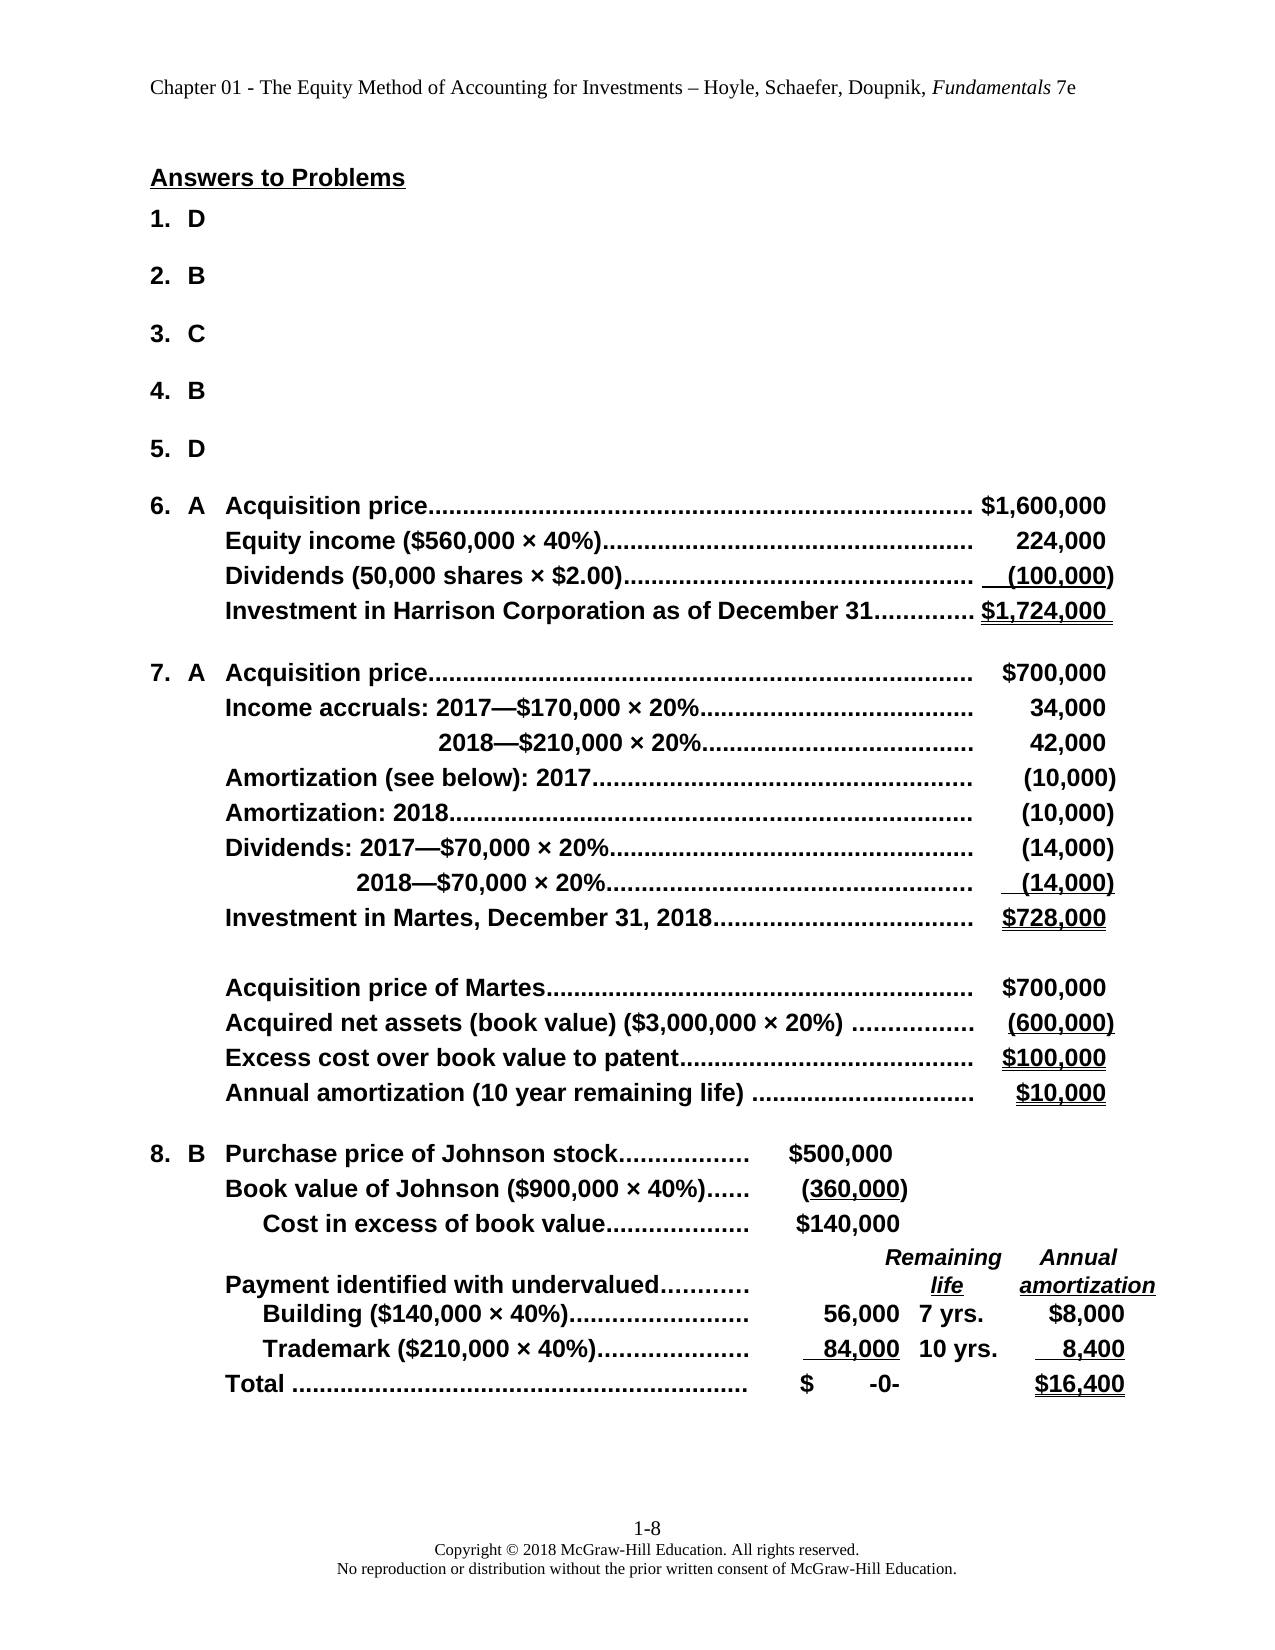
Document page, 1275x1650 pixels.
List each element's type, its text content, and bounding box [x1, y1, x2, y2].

list B [150, 261, 1144, 290]
text Annual amortization (10 year remaining life) $10,000 [150, 1078, 1144, 1106]
list B [150, 376, 1144, 405]
text Acquired net assets (book value) ($3,000,000 × 20%) (600,000) [225, 1008, 1144, 1036]
subtitle Answers to Problems [150, 162, 1144, 191]
text Book value of Johnson ($900,000 × 40%) (360,000) [150, 1174, 1144, 1203]
text Investment in Martes, December 31, 2018 $728,000 [150, 903, 1144, 931]
text 2018—$70,000 × 20% (14,000) [150, 868, 1144, 896]
list A Acquisition price $1,600,000 [150, 491, 1144, 520]
text Trademark ($210,000 × 40%) 84,000 10 yrs. 8,400 [150, 1334, 1144, 1363]
text Payment identified with undervalued life amortization [150, 1270, 1144, 1299]
text 2018—$210,000 × 20% 42,000 [150, 728, 1144, 756]
text Dividends (50,000 shares × $2.00) (100,000) [225, 561, 1144, 590]
text 7. A Acquisition price $700,000 [150, 658, 1144, 686]
text Income accruals: 2017—$170,000 × 20% 34,000 [150, 693, 1144, 721]
text Building ($140,000 × 40%) 56,000 7 yrs. $8,000 [150, 1299, 1144, 1328]
text Acquisition price of Martes $700,000 [150, 973, 1144, 1001]
subtitle Excess cost over book value to patent $100,000 [150, 1043, 1144, 1071]
list C [150, 319, 1144, 347]
list D [150, 434, 1144, 462]
text 8. B Purchase price of Johnson stock $500,000 [150, 1139, 1144, 1168]
text Amortization: 2018 (10,000) [150, 798, 1144, 826]
text Total $ -0- $16,400 [150, 1369, 1144, 1398]
text Cost in excess of book value $140,000 [150, 1209, 1144, 1238]
text Amortization (see below): 2017 (10,000) [150, 763, 1144, 791]
text Equity income ($560,000 × 40%) 224,000 [225, 526, 1144, 555]
text Investment in Harrison Corporation as of December 31 $1,724,000 [225, 596, 1144, 625]
text Dividends: 2017—$70,000 × 20% (14,000) [150, 833, 1144, 861]
list D [150, 204, 1144, 232]
text Remaining Annual [150, 1244, 1144, 1270]
